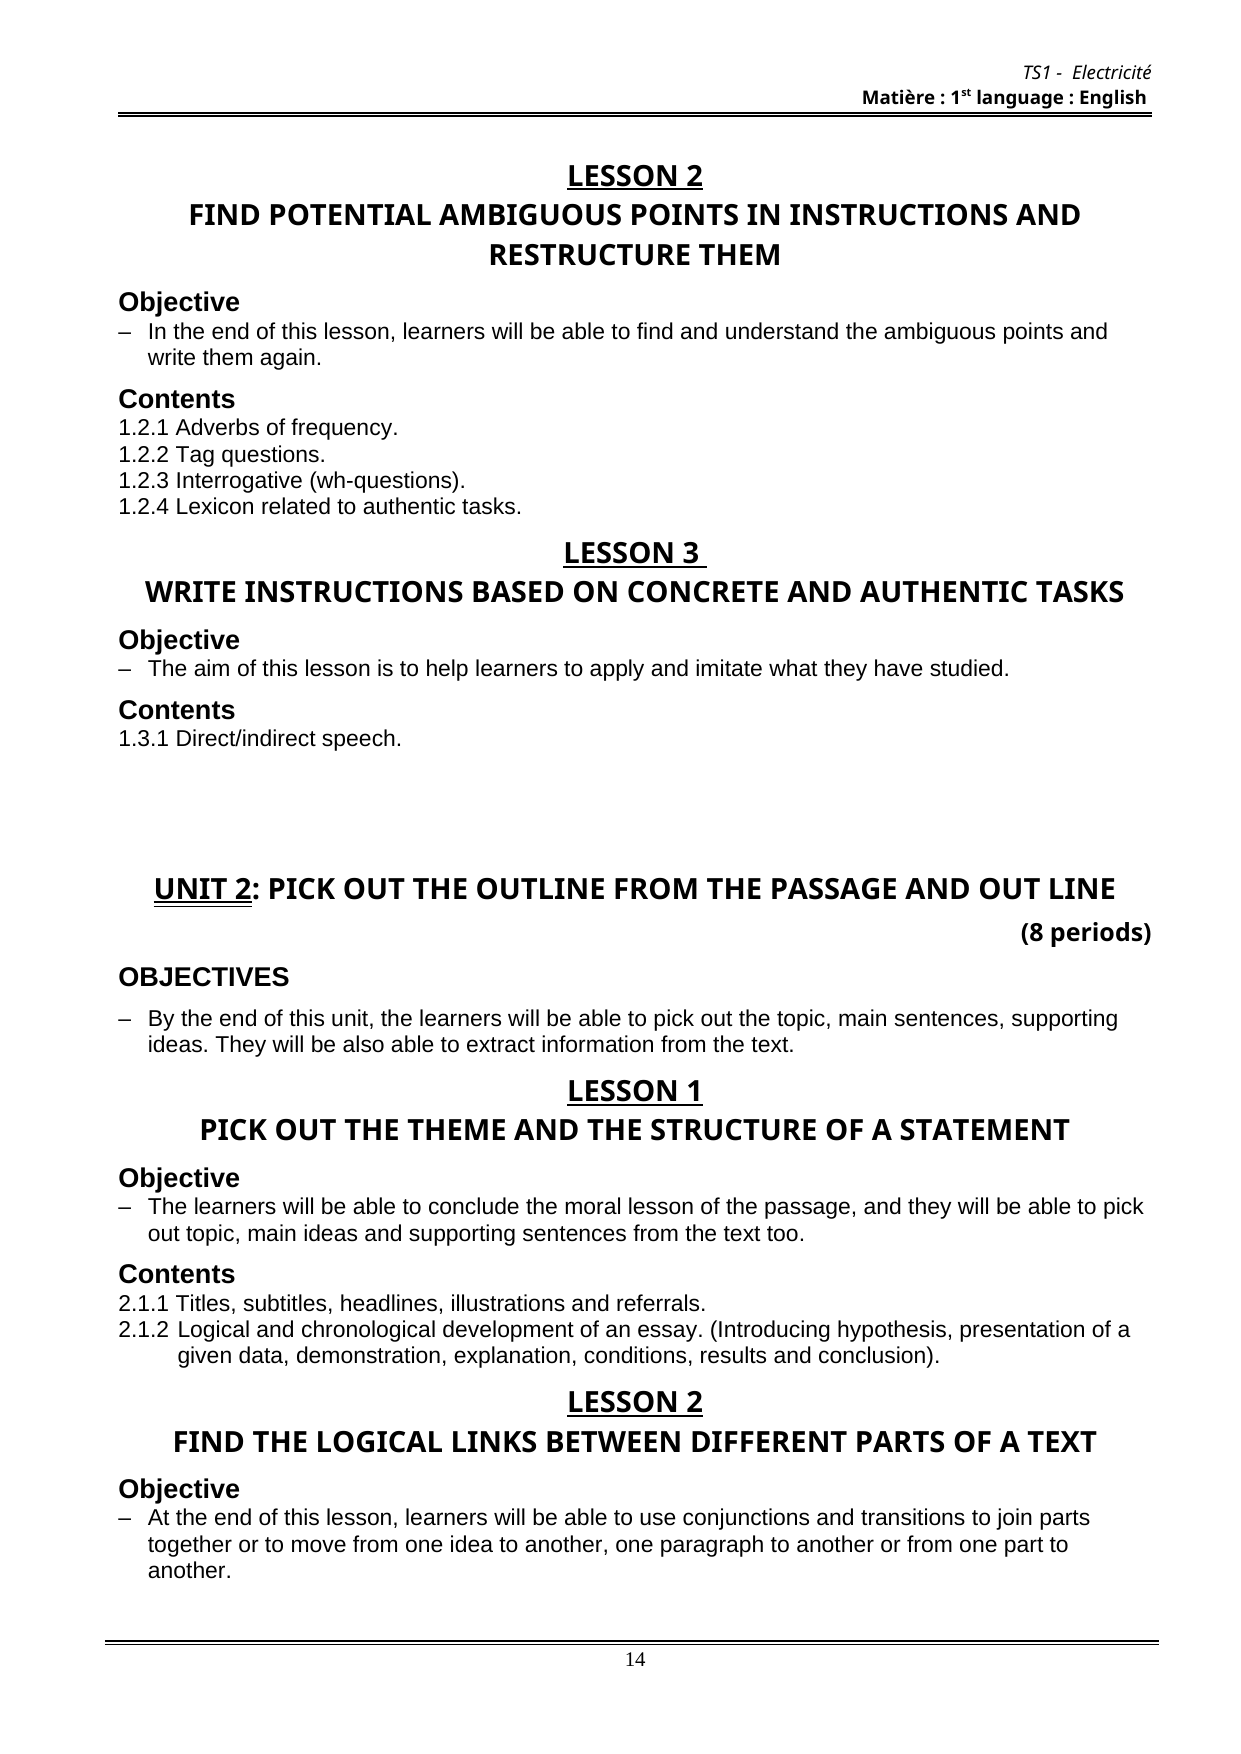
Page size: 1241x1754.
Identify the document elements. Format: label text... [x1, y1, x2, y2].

text 1.2.1 Adverbs of frequency. [118, 414, 1152, 441]
text 2.1.2 Logical and chronological development of an essay. (Introducing hypothesis, presentation of a given data, demonstration, explanation, conditions, results and conclusion). [118, 1316, 1152, 1369]
title LESSON 2 FIND THE LOGICAL LINKS BETWEEN DIFFERENT PARTS OF A TEXT [118, 1381, 1152, 1461]
text – By the end of this unit, the learners will be able to pick out the topic, main sentences, supporting ideas. They will be also able to extract information from the text. [118, 1005, 1152, 1057]
title UNIT 2: PICK OUT THE OUTLINE FROM THE PASSAGE AND OUT LINE [118, 868, 1152, 908]
text – The aim of this lesson is to help learners to apply and imitate what they have studied. [118, 655, 1152, 682]
text 1.3.1 Direct/indirect speech. [118, 725, 1152, 752]
text 1.2.2 Tag questions. [118, 441, 1152, 467]
text – At the end of this lesson, learners will be able to use conjunctions and transitions to join parts together or to move from one idea to another, one paragraph to another or from one part to another. [118, 1504, 1152, 1583]
subtitle Objective [118, 1473, 1152, 1504]
subtitle Objective [118, 624, 1152, 655]
subtitle Contents [118, 383, 1152, 414]
text 2.1.1 Titles, subtitles, headlines, illustrations and referrals. [118, 1289, 1152, 1316]
text – In the end of this lesson, learners will be able to find and understand the ambiguous points and write them again. [118, 318, 1152, 370]
text – The learners will be able to conclude the moral lesson of the passage, and they will be able to pick out topic, main ideas and supporting sentences from the text too. [118, 1193, 1152, 1246]
subtitle Contents [118, 1258, 1152, 1289]
subtitle OBJECTIVES [118, 961, 1152, 992]
subtitle Contents [118, 694, 1152, 725]
title LESSON 1 PICK OUT THE THEME AND THE STRUCTURE OF A STATEMENT [118, 1070, 1152, 1149]
title LESSON 2 FIND POTENTIAL AMBIGUOUS POINTS IN INSTRUCTIONS AND RESTRUCTURE THEM [118, 155, 1152, 274]
text 1.2.3 Interrogative (wh-questions). [118, 467, 1152, 493]
text (8 periods) [118, 914, 1152, 948]
subtitle Objective [118, 1162, 1152, 1193]
title LESSON 3 WRITE INSTRUCTIONS BASED ON CONCRETE AND AUTHENTIC TASKS [118, 532, 1152, 611]
text 1.2.4 Lexicon related to authentic tasks. [118, 493, 1152, 519]
subtitle Objective [118, 286, 1152, 318]
